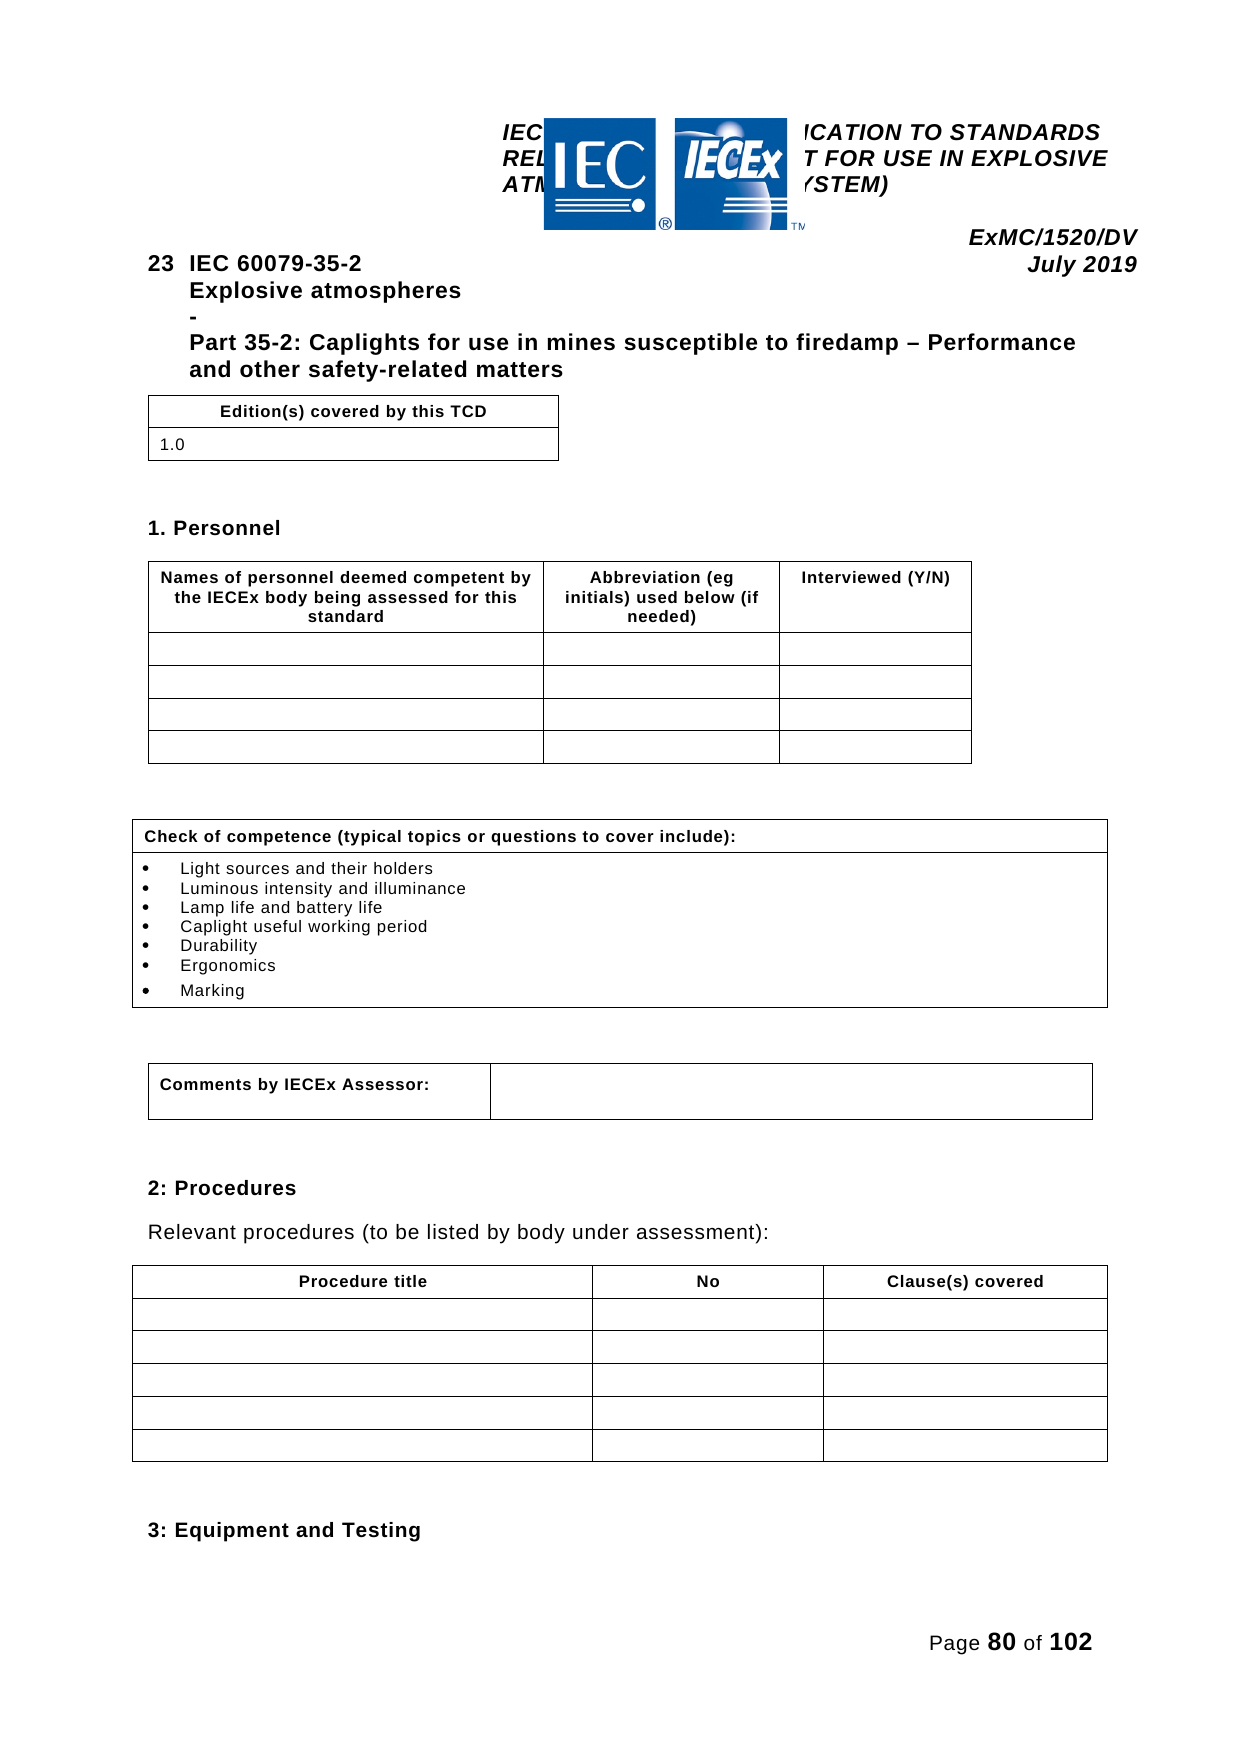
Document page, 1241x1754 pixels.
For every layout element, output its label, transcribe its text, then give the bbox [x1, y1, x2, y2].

text 2: Procedures [148, 1175, 1092, 1199]
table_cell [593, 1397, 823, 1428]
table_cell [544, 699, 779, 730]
text Relevant procedures (to be listed by body under assessment): [148, 1220, 1092, 1244]
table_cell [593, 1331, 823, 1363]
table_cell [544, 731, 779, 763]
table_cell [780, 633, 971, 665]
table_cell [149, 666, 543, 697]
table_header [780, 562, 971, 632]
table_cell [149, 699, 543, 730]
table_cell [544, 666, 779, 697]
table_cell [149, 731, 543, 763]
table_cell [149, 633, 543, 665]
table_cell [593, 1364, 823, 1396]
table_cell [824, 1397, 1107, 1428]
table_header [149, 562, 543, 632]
text 3: Equipment and Testing [148, 1517, 1092, 1541]
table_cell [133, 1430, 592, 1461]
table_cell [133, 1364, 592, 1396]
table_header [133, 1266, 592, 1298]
subtitle IEC 60079-35-2 Explosive atmospheres - Part 35-2: Caplights for use in mines susceptible to firedamp – Performance and other safety-related matters [148, 250, 1092, 382]
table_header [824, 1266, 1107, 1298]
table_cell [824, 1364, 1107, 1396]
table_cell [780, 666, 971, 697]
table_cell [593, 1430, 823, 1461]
text 1. Personnel [148, 516, 1092, 540]
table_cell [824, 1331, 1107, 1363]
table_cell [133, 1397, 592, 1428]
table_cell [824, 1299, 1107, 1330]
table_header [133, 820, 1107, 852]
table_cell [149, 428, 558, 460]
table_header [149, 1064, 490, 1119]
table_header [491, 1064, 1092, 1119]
picture [543, 118, 805, 230]
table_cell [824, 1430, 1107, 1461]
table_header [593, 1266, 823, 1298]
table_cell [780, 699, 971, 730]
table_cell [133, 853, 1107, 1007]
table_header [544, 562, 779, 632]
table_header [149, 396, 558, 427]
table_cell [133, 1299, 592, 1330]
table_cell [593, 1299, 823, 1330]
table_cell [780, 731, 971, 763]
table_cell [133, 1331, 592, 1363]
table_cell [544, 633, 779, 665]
